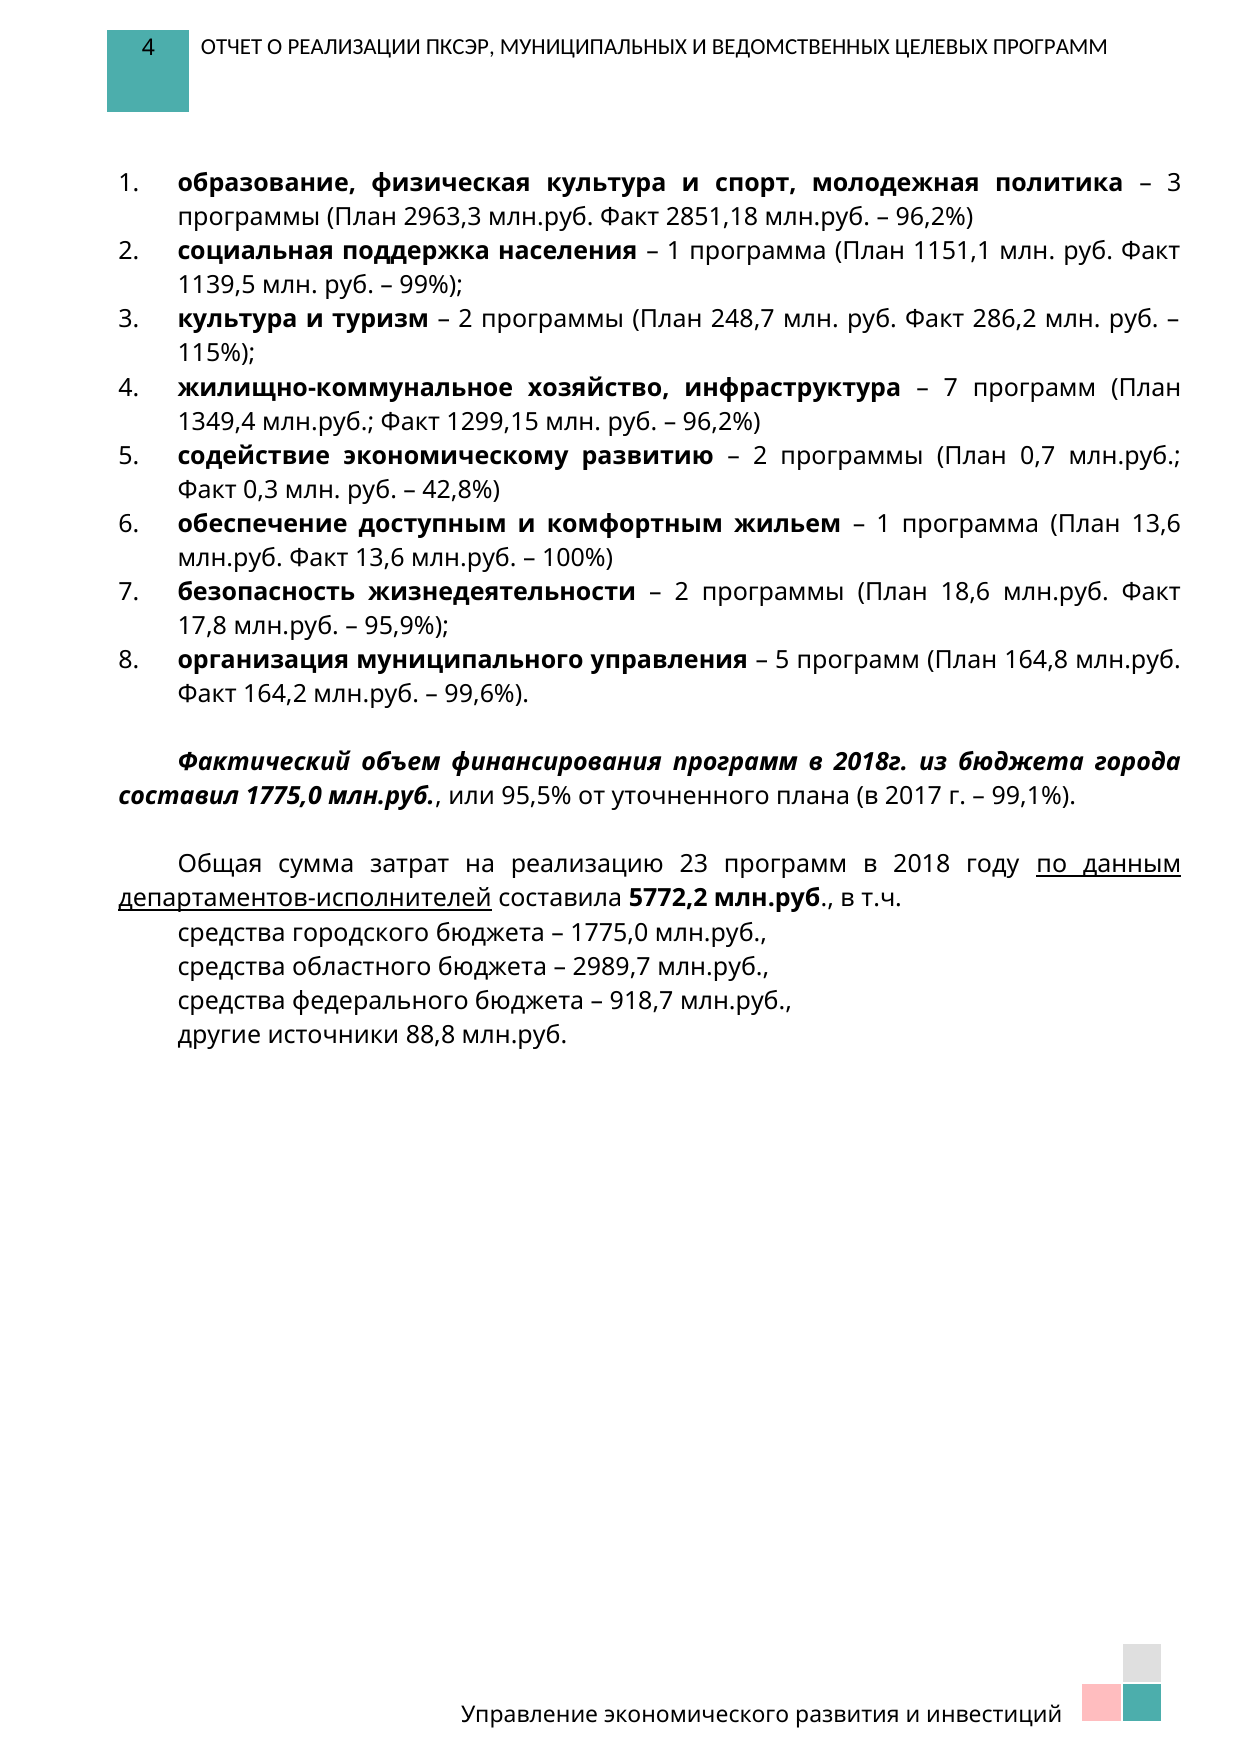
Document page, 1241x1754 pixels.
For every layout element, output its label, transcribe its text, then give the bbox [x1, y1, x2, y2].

list средства федерального бюджета – 918,7 млн.руб., [118, 982, 1181, 1016]
list жилищно-коммунальное хозяйство, инфраструктура – 7 программ (План 1349,4 млн.руб.; Факт 1299,15 млн. руб. – 96,2%) [118, 369, 1181, 437]
text Фактический объем финансирования программ в 2018г. из бюджета города составил 1775,0 млн.руб., или 95,5% от уточненного плана (в 2017 г. – 99,1%). [118, 744, 1181, 812]
list средства городского бюджета – 1775,0 млн.руб., [118, 914, 1181, 948]
list средства областного бюджета – 2989,7 млн.руб., [118, 948, 1181, 982]
list обеспечение доступным и комфортным жильем – 1 программа (План 13,6 млн.руб. Факт 13,6 млн.руб. – 100%) [118, 505, 1181, 573]
list культура и туризм – 2 программы (План 248,7 млн. руб. Факт 286,2 млн. руб. – 115%); [118, 301, 1181, 369]
list безопасность жизнедеятельности – 2 программы (План 18,6 млн.руб. Факт 17,8 млн.руб. – 95,9%); [118, 573, 1181, 642]
list социальная поддержка населения – 1 программа (План 1151,1 млн. руб. Факт 1139,5 млн. руб. – 99%); [118, 233, 1181, 301]
list содействие экономическому развитию – 2 программы (План 0,7 млн.руб.; Факт 0,3 млн. руб. – 42,8%) [118, 437, 1181, 505]
list другие источники 88,8 млн.руб. [118, 1016, 1181, 1050]
list образование, физическая культура и спорт, молодежная политика – 3 программы (План 2963,3 млн.руб. Факт 2851,18 млн.руб. – 96,2%) [118, 165, 1181, 233]
list Общая сумма затрат на реализацию 23 программ в 2018 году по данным департаментов-исполнителей составила 5772,2 млн.руб., в т.ч. [118, 846, 1181, 914]
list организация муниципального управления – 5 программ (План 164,8 млн.руб. Факт 164,2 млн.руб. – 99,6%). [118, 642, 1181, 710]
